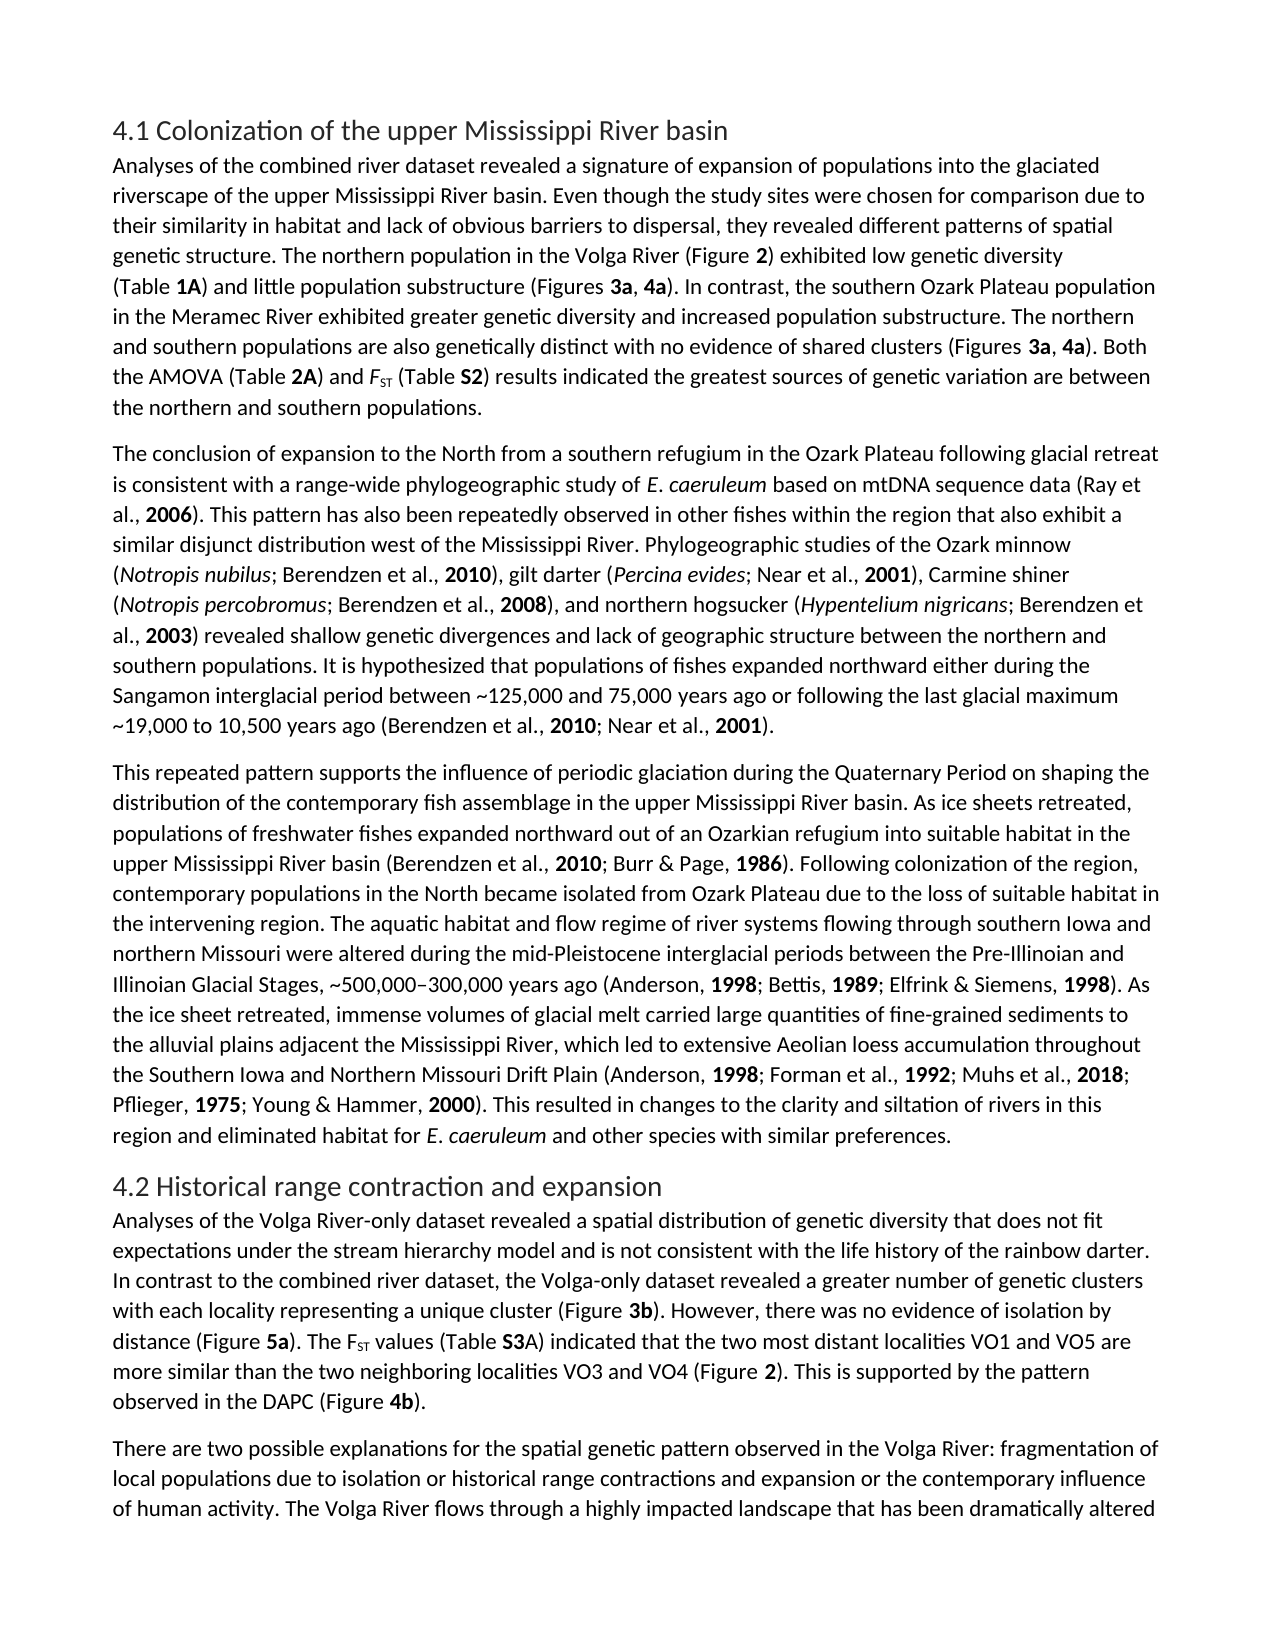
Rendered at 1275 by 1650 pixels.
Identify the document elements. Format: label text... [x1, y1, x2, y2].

text The conclusion of expansion to the North from a southern refugium in the Ozark Plateau following glacial retreat is consistent with a range-wide phylogeographic study of E. caeruleum based on mtDNA sequence data (Ray et al., 2006). This pattern has also been repeatedly observed in other fishes within the region that also exhibit a similar disjunct distribution west of the Mississippi River. Phylogeographic studies of the Ozark minnow (Notropis nubilus; Berendzen et al., 2010), gilt darter (Percina evides; Near et al., 2001), Carmine shiner (Notropis percobromus; Berendzen et al., 2008), and northern hogsucker (Hypentelium nigricans; Berendzen et al., 2003) revealed shallow genetic divergences and lack of geographic structure between the northern and southern populations. It is hypothesized that populations of fishes expanded northward either during the Sangamon interglacial period between ~125,000 and 75,000 years ago or following the last glacial maximum ~19,000 to 10,500 years ago (Berendzen et al., 2010; Near et al., 2001). [112, 439, 1162, 739]
text Analyses of the combined river dataset revealed a signature of expansion of populations into the glaciated riverscape of the upper Mississippi River basin. Even though the study sites were chosen for comparison due to their similarity in habitat and lack of obvious barriers to dispersal, they revealed different patterns of spatial genetic structure. The northern population in the Volga River (Figure 2) exhibited low genetic diversity (Table 1A) and little population substructure (Figures 3a, 4a). In contrast, the southern Ozark Plateau population in the Meramec River exhibited greater genetic diversity and increased population substructure. The northern and southern populations are also genetically distinct with no evidence of shared clusters (Figures 3a, 4a). Both the AMOVA (Table 2A) and FST (Table S2) results indicated the greatest sources of genetic variation are between the northern and southern populations. [112, 151, 1162, 421]
subtitle 4.1 Colonization of the upper Mississippi River basin [112, 112, 1162, 148]
subtitle 4.2 Historical range contraction and expansion [112, 1168, 1162, 1203]
text This repeated pattern supports the influence of periodic glaciation during the Quaternary Period on shaping the distribution of the contemporary fish assemblage in the upper Mississippi River basin. As ice sheets retreated, populations of freshwater fishes expanded northward out of an Ozarkian refugium into suitable habitat in the upper Mississippi River basin (Berendzen et al., 2010; Burr & Page, 1986). Following colonization of the region, contemporary populations in the North became isolated from Ozark Plateau due to the loss of suitable habitat in the intervening region. The aquatic habitat and flow regime of river systems flowing through southern Iowa and northern Missouri were altered during the mid-Pleistocene interglacial periods between the Pre-Illinoian and Illinoian Glacial Stages, ~500,000–300,000 years ago (Anderson, 1998; Bettis, 1989; Elfrink & Siemens, 1998). As the ice sheet retreated, immense volumes of glacial melt carried large quantities of fine-grained sediments to the alluvial plains adjacent the Mississippi River, which led to extensive Aeolian loess accumulation throughout the Southern Iowa and Northern Missouri Drift Plain (Anderson, 1998; Forman et al., 1992; Muhs et al., 2018; Pflieger, 1975; Young & Hammer, 2000). This resulted in changes to the clarity and siltation of rivers in this region and eliminated habitat for E. caeruleum and other species with similar preferences. [112, 758, 1162, 1149]
text Analyses of the Volga River-only dataset revealed a spatial distribution of genetic diversity that does not fit expectations under the stream hierarchy model and is not consistent with the life history of the rainbow darter. In contrast to the combined river dataset, the Volga-only dataset revealed a greater number of genetic clusters with each locality representing a unique cluster (Figure 3b). However, there was no evidence of isolation by distance (Figure 5a). The FST values (Table S3A) indicated that the two most distant localities VO1 and VO5 are more similar than the two neighboring localities VO3 and VO4 (Figure 2). This is supported by the pattern observed in the DAPC (Figure 4b). [112, 1206, 1162, 1415]
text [112, 1434, 1162, 1523]
